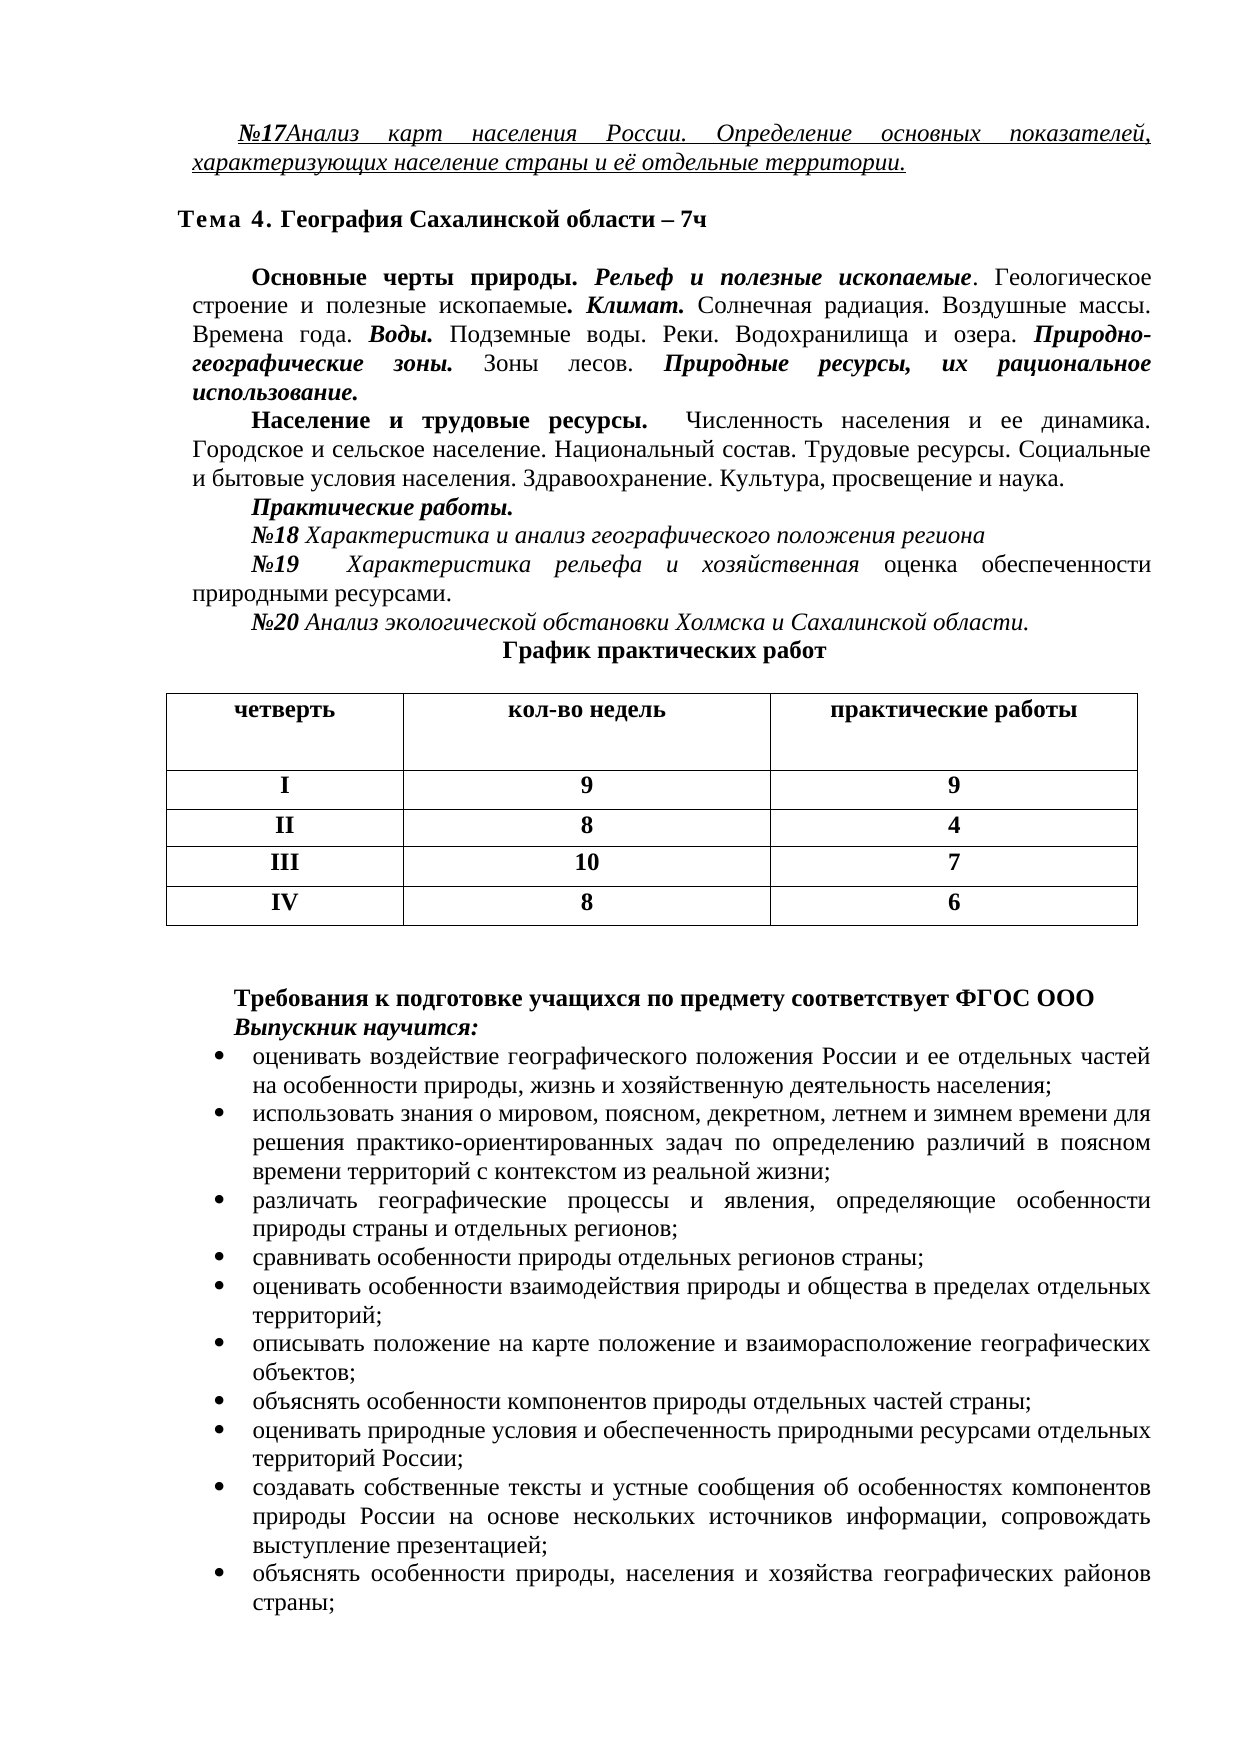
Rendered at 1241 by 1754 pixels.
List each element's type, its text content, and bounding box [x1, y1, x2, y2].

list использовать знания о мировом, поясном, декретном, летнем и зимнем времени для решения практико-ориентированных задач по определению различий в поясном времени территорий с контекстом из реальной жизни; [215, 1098, 1152, 1185]
table_cell 9 [771, 771, 1137, 809]
list описывать положение на карте положение и взаиморасположение географических объектов; [215, 1328, 1152, 1386]
list различать географические процессы и явления, определяющие особенности природы страны и отдельных регионов; [215, 1185, 1152, 1242]
table_cell 7 [771, 847, 1137, 886]
table_cell IV [167, 887, 403, 925]
table_cell II [167, 810, 403, 846]
text №18 Характеристика и анализ географического положения региона [192, 521, 1152, 549]
list оценивать воздействие географического положения России и ее отдельных частей на особенности природы, жизнь и хозяйственную деятельность населения; [215, 1041, 1152, 1098]
text №20 Анализ экологической обстановки Холмска и Сахалинской области. [192, 607, 1152, 636]
table_cell I [167, 771, 403, 809]
text Практические работы. [192, 492, 1152, 521]
text Основные черты природы. Рельеф и полезные ископаемые. Геологическое строение и полезные ископаемые. Климат. Солнечная радиация. Воздушные массы. Времена года. Воды. Подземные воды. Реки. Водохранилища и озера. Природно-географические зоны. Зоны лесов. Природные ресурсы, их рациональное использование. [192, 262, 1152, 406]
table_cell 4 [771, 810, 1137, 846]
table_cell 6 [771, 887, 1137, 925]
table_header практические работы [771, 694, 1137, 769]
table_cell 8 [404, 810, 770, 846]
text №19 Характеристика рельефа и хозяйственная оценка обеспеченности природными ресурсами. [192, 549, 1152, 607]
text Население и трудовые ресурсы. Численность населения и ее динамика. Городское и сельское население. Национальный состав. Трудовые ресурсы. Социальные и бытовые условия населения. Здравоохранение. Культура, просвещение и наука. [192, 406, 1152, 492]
text График практических работ [177, 636, 1152, 664]
table_header четверть [167, 694, 403, 769]
text №17Анализ карт населения России. Определение основных показателей, характеризующих население страны и её отдельные территории. [192, 118, 1152, 176]
table_cell 9 [404, 771, 770, 809]
text Тема 4. География Сахалинской области – 7ч [177, 204, 1152, 233]
table_header кол-во недель [404, 694, 770, 769]
table_cell 10 [404, 847, 770, 886]
text Выпускник научится: [177, 1012, 1152, 1041]
list оценивать природные условия и обеспеченность природными ресурсами отдельных территорий России; [215, 1415, 1152, 1472]
list объяснять особенности природы, населения и хозяйства географических районов страны; [215, 1558, 1152, 1616]
table_cell III [167, 847, 403, 886]
table_cell 8 [404, 887, 770, 925]
list сравнивать особенности природы отдельных регионов страны; [215, 1242, 1152, 1271]
list объяснять особенности компонентов природы отдельных частей страны; [215, 1386, 1152, 1415]
list оценивать особенности взаимодействия природы и общества в пределах отдельных территорий; [215, 1271, 1152, 1328]
list создавать собственные тексты и устные сообщения об особенностях компонентов природы России на основе нескольких источников информации, сопровождать выступление презентацией; [215, 1472, 1152, 1558]
text Требования к подготовке учащихся по предмету соответствует ФГОС ООО [177, 983, 1152, 1012]
